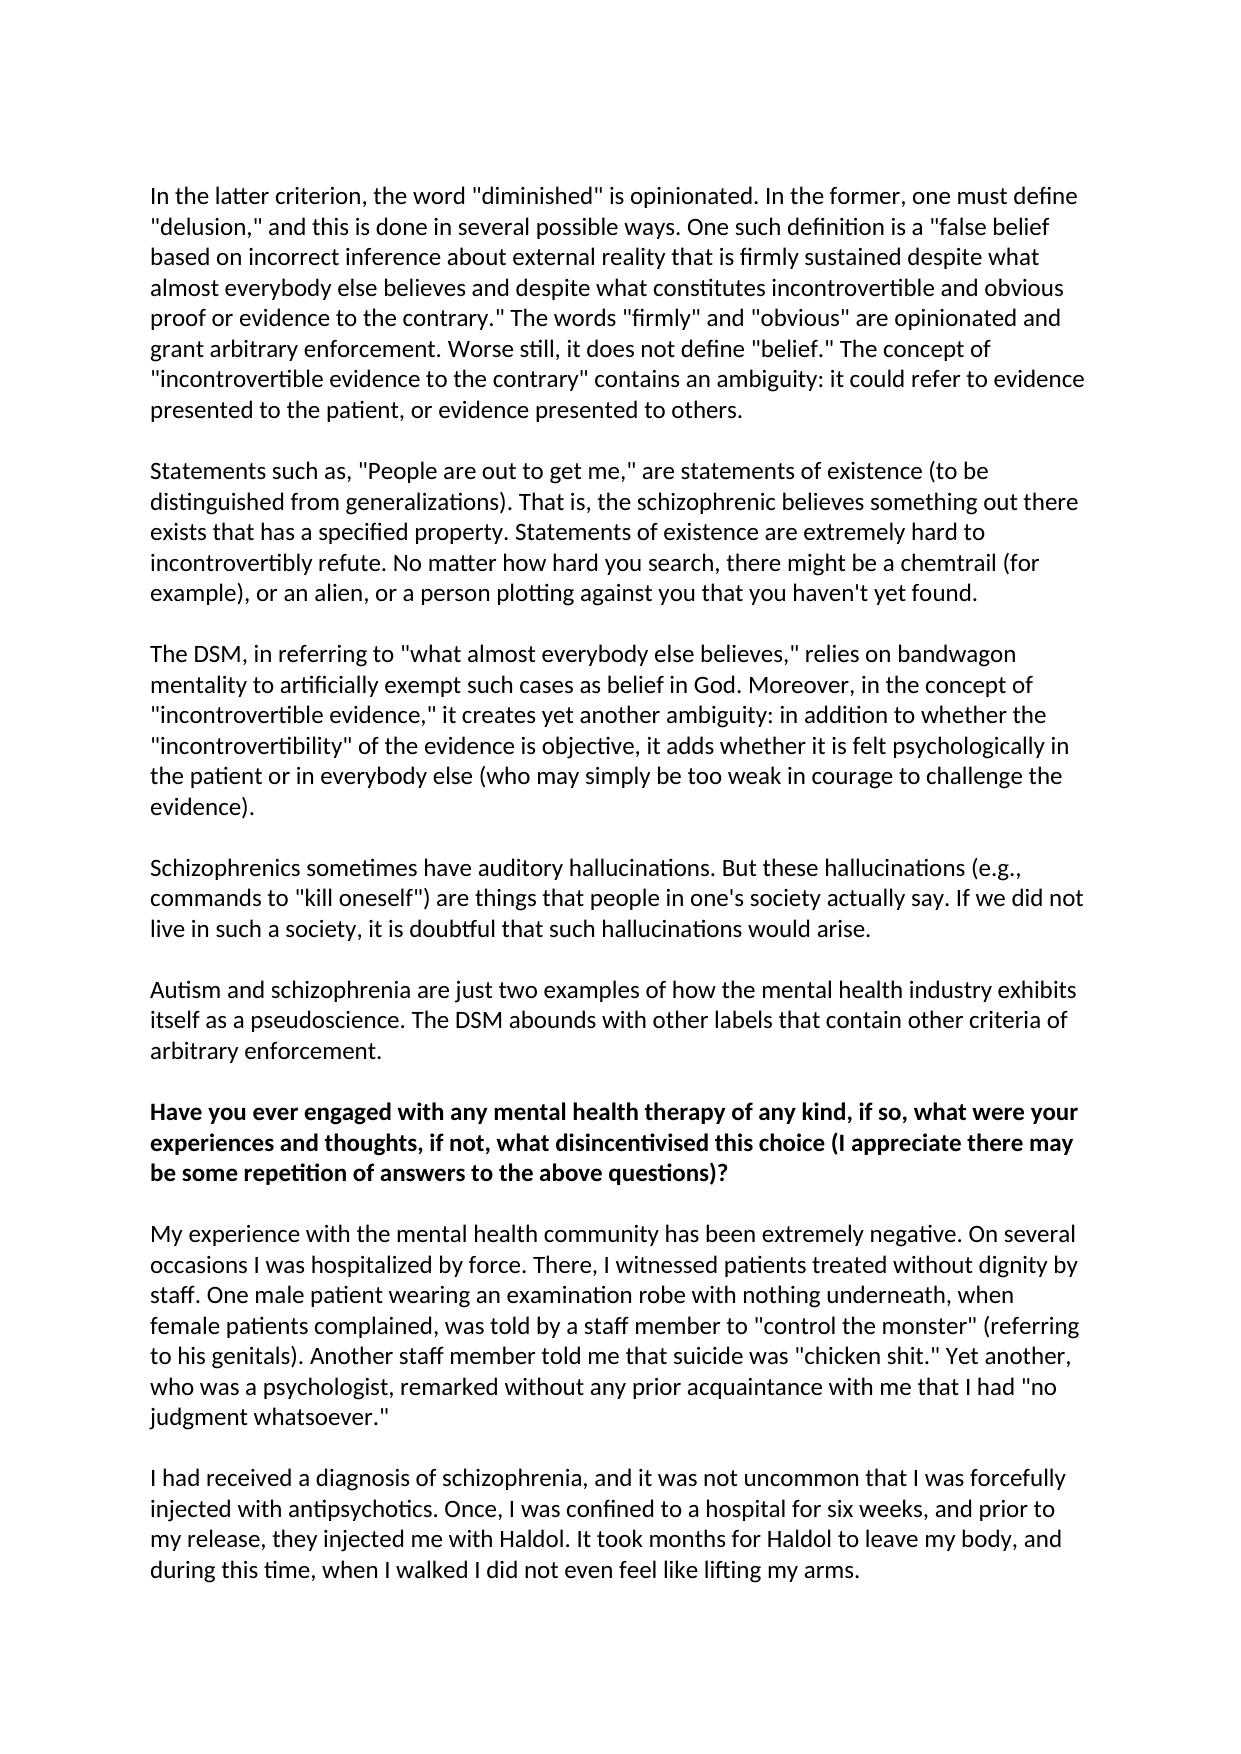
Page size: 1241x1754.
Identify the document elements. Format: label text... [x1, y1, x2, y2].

text Autism and schizophrenia are just two examples of how the mental health industry exhibits itself as a pseudoscience. The DSM abounds with other labels that contain other criteria of arbitrary enforcement. [150, 974, 1090, 1066]
text Statements such as, "People are out to get me," are statements of existence (to be distinguished from generalizations). That is, the schizophrenic believes something out there exists that has a specified property. Statements of existence are extremely hard to incontrovertibly refute. No matter how hard you search, there might be a chemtrail (for example), or an alien, or a person plotting against you that you haven't yet found. [150, 455, 1090, 608]
text My experience with the mental health community has been extremely negative. On several occasions I was hospitalized by force. There, I witnessed patients treated without dignity by staff. One male patient wearing an examination robe with nothing underneath, when female patients complained, was told by a staff member to "control the monster" (referring to his genitals). Another staff member told me that suicide was "chicken shit." Yet another, who was a psychologist, remarked without any prior acquaintance with me that I had "no judgment whatsoever." [150, 1218, 1090, 1432]
text I had received a diagnosis of schizophrenia, and it was not uncommon that I was forcefully injected with antipsychotics. Once, I was confined to a hospital for six weeks, and prior to my release, they injected me with Haldol. It took months for Haldol to leave my body, and during this time, when I walked I did not even feel like lifting my arms. [150, 1462, 1090, 1584]
text Have you ever engaged with any mental health therapy of any kind, if so, what were your experiences and thoughts, if not, what disincentivised this choice (I appreciate there may be some repetition of answers to the above questions)? [150, 1096, 1090, 1188]
text In the latter criterion, the word "diminished" is opinionated. In the former, one must define "delusion," and this is done in several possible ways. One such definition is a "false belief based on incorrect inference about external reality that is firmly sustained despite what almost everybody else believes and despite what constitutes incontrovertible and obvious proof or evidence to the contrary." The words "firmly" and "obvious" are opinionated and grant arbitrary enforcement. Worse still, it does not define "belief." The concept of "incontrovertible evidence to the contrary" contains an ambiguity: it could refer to evidence presented to the patient, or evidence presented to others. [150, 181, 1090, 425]
text Schizophrenics sometimes have auditory hallucinations. But these hallucinations (e.g., commands to "kill oneself") are things that people in one's society actually say. If we did not live in such a society, it is doubtful that such hallucinations would arise. [150, 852, 1090, 943]
text The DSM, in referring to "what almost everybody else believes," relies on bandwagon mentality to artificially exempt such cases as belief in God. Moreover, in the concept of "incontrovertible evidence," it creates yet another ambiguity: in addition to whether the "incontrovertibility" of the evidence is objective, it adds whether it is felt psychologically in the patient or in everybody else (who may simply be too weak in courage to challenge the evidence). [150, 638, 1090, 821]
